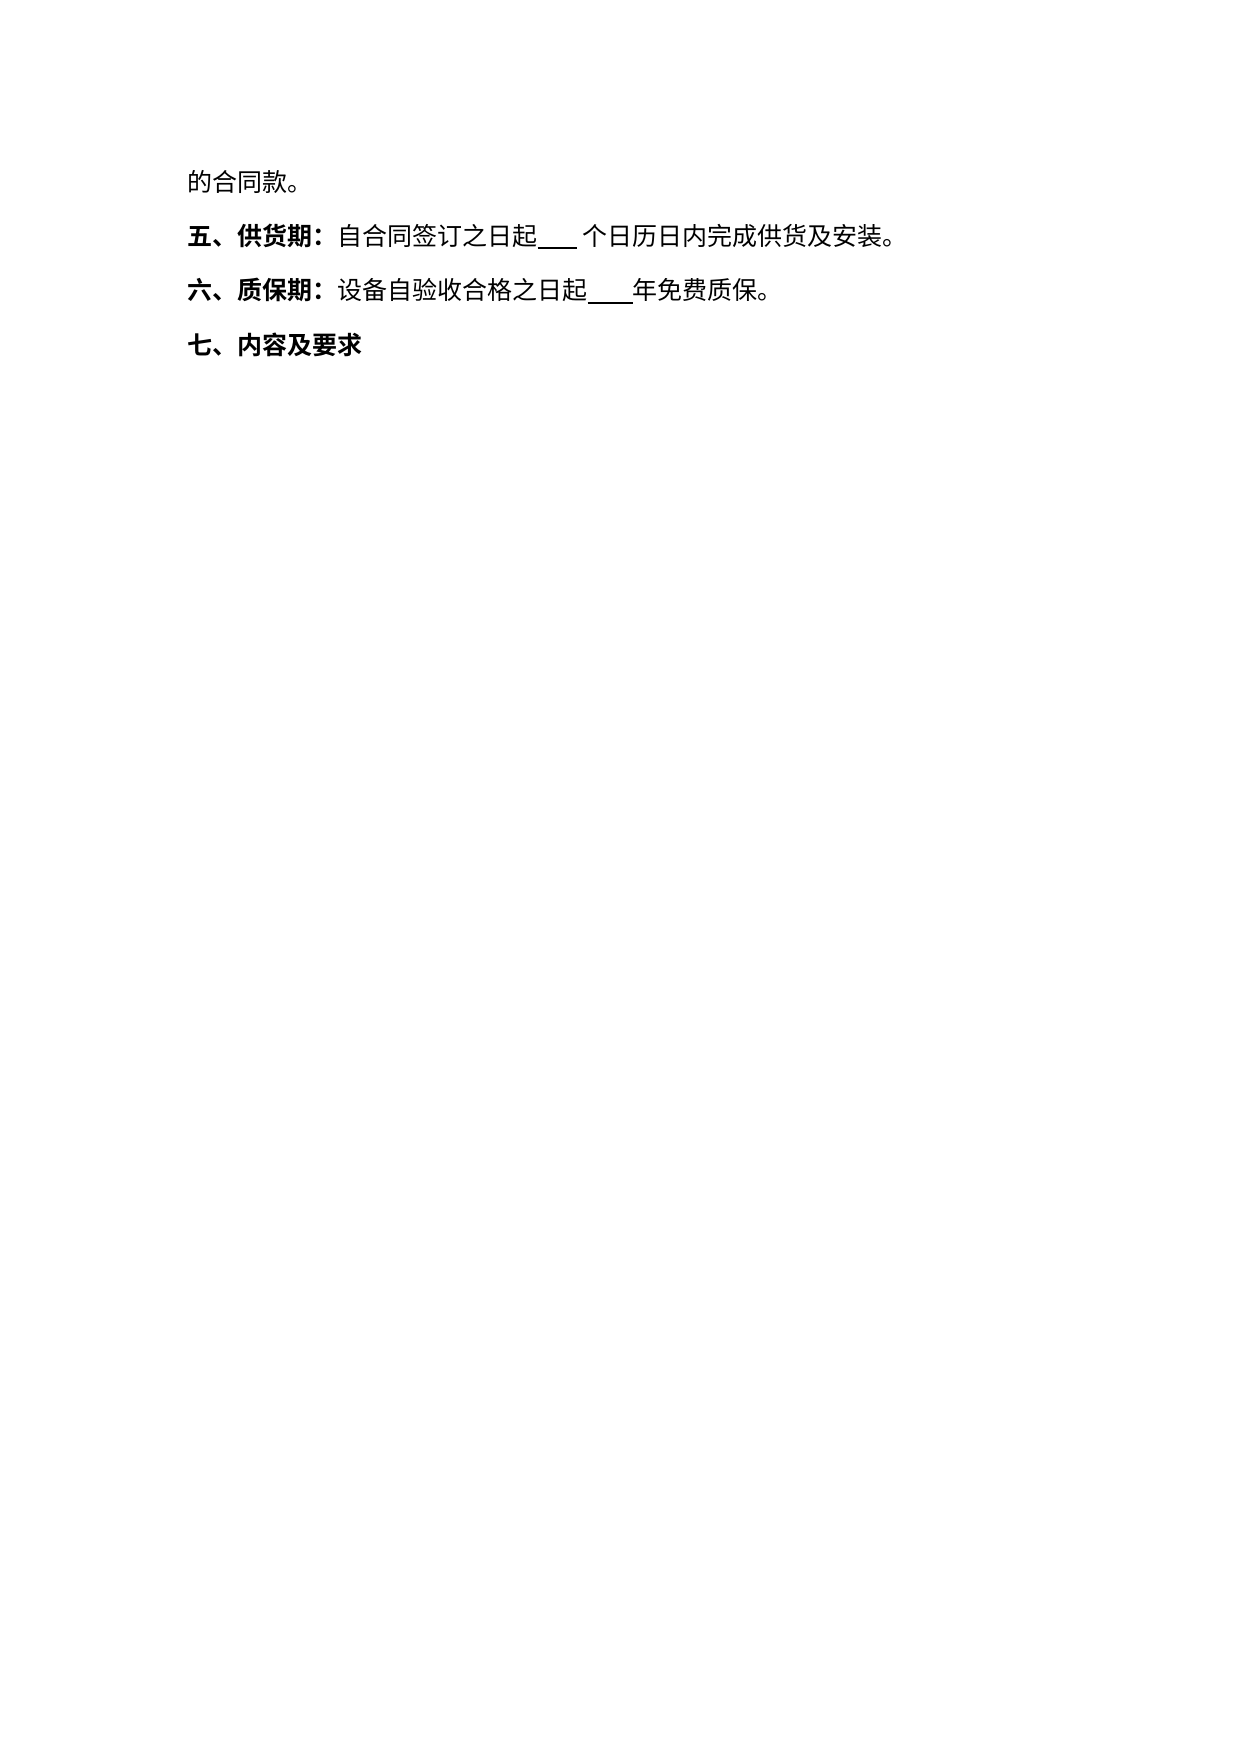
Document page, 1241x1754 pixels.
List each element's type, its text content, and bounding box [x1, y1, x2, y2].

text 五、供货期：自合同签订之日起 个日历日内完成供货及安装。 [187, 216, 1053, 253]
text 六、质保期：设备自验收合格之日起 年免费质保。 [187, 271, 1053, 307]
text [187, 162, 1053, 198]
text 七、内容及要求 [187, 325, 1053, 361]
